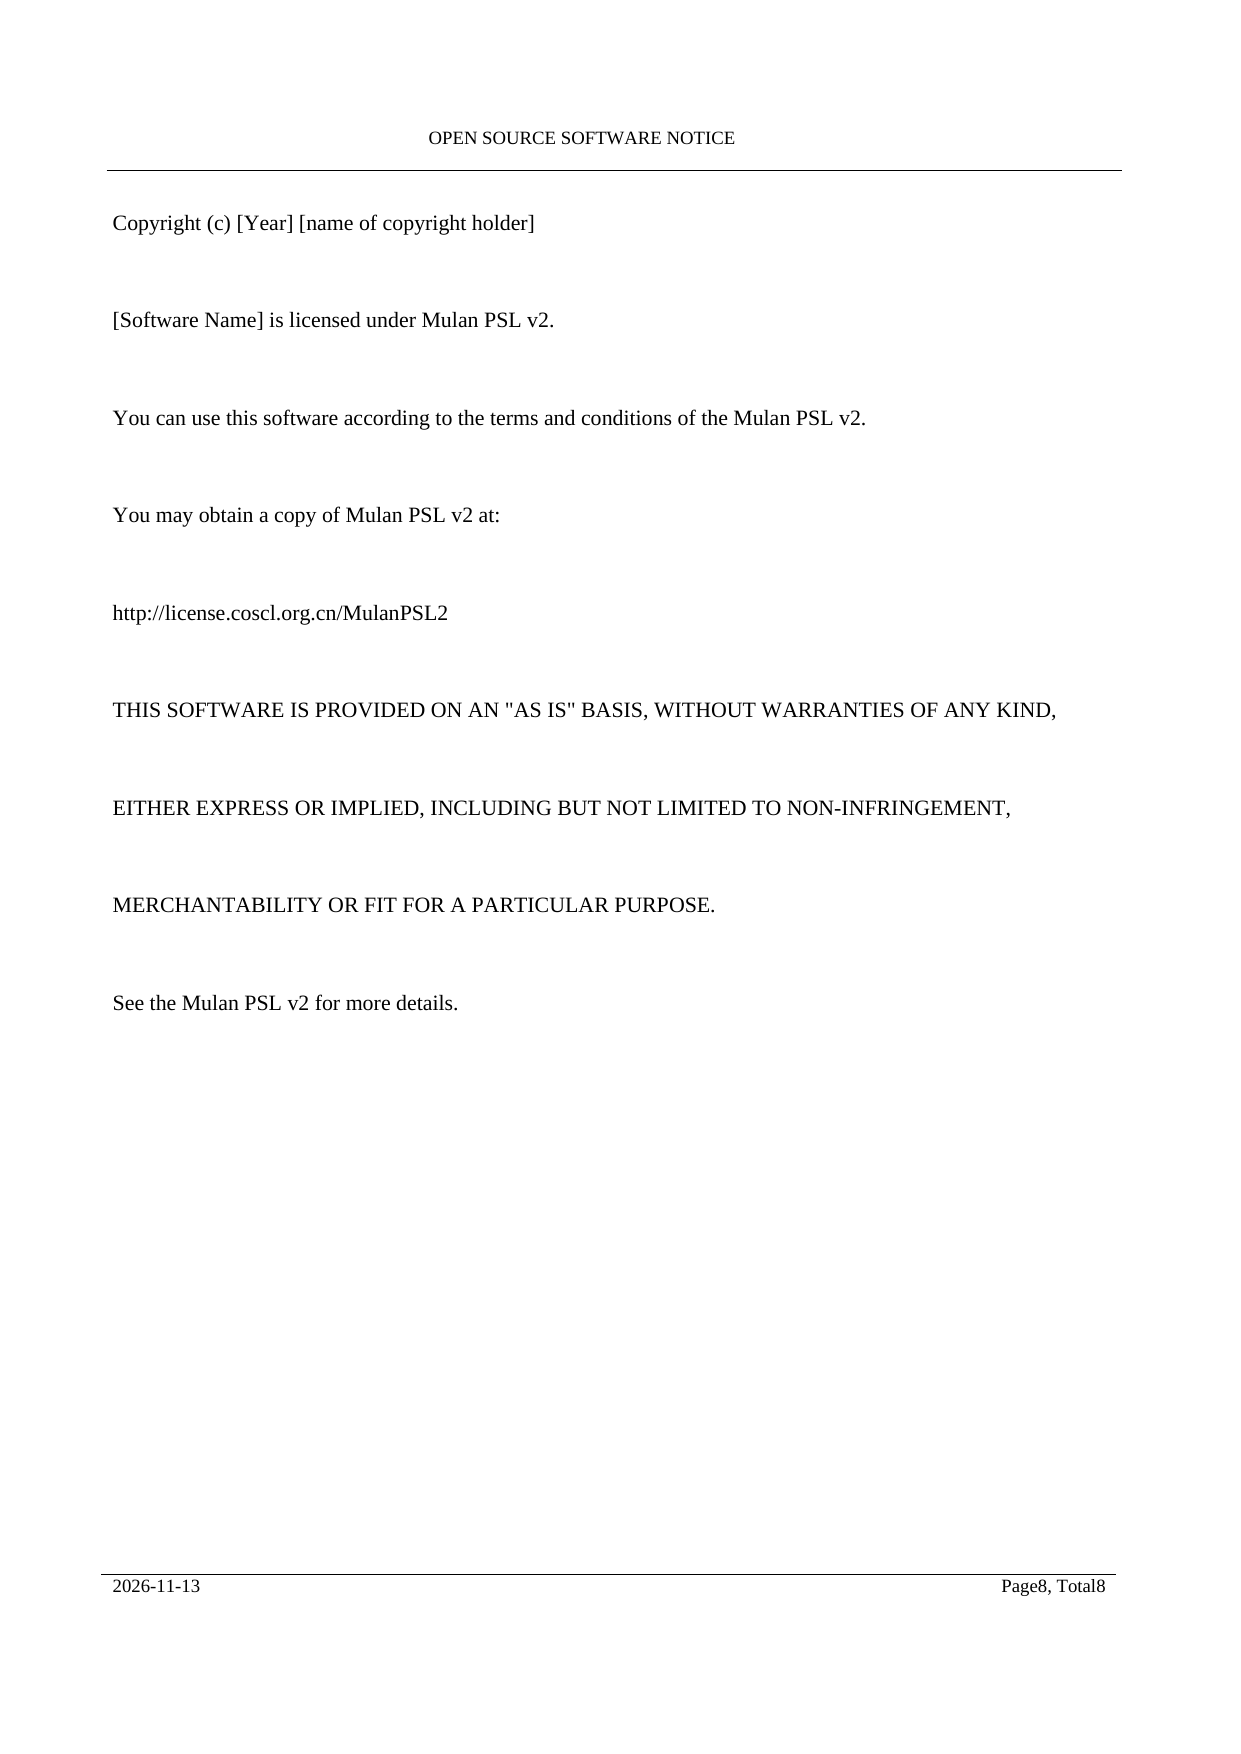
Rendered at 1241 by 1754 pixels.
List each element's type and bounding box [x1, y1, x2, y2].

text [112, 206, 1128, 1019]
